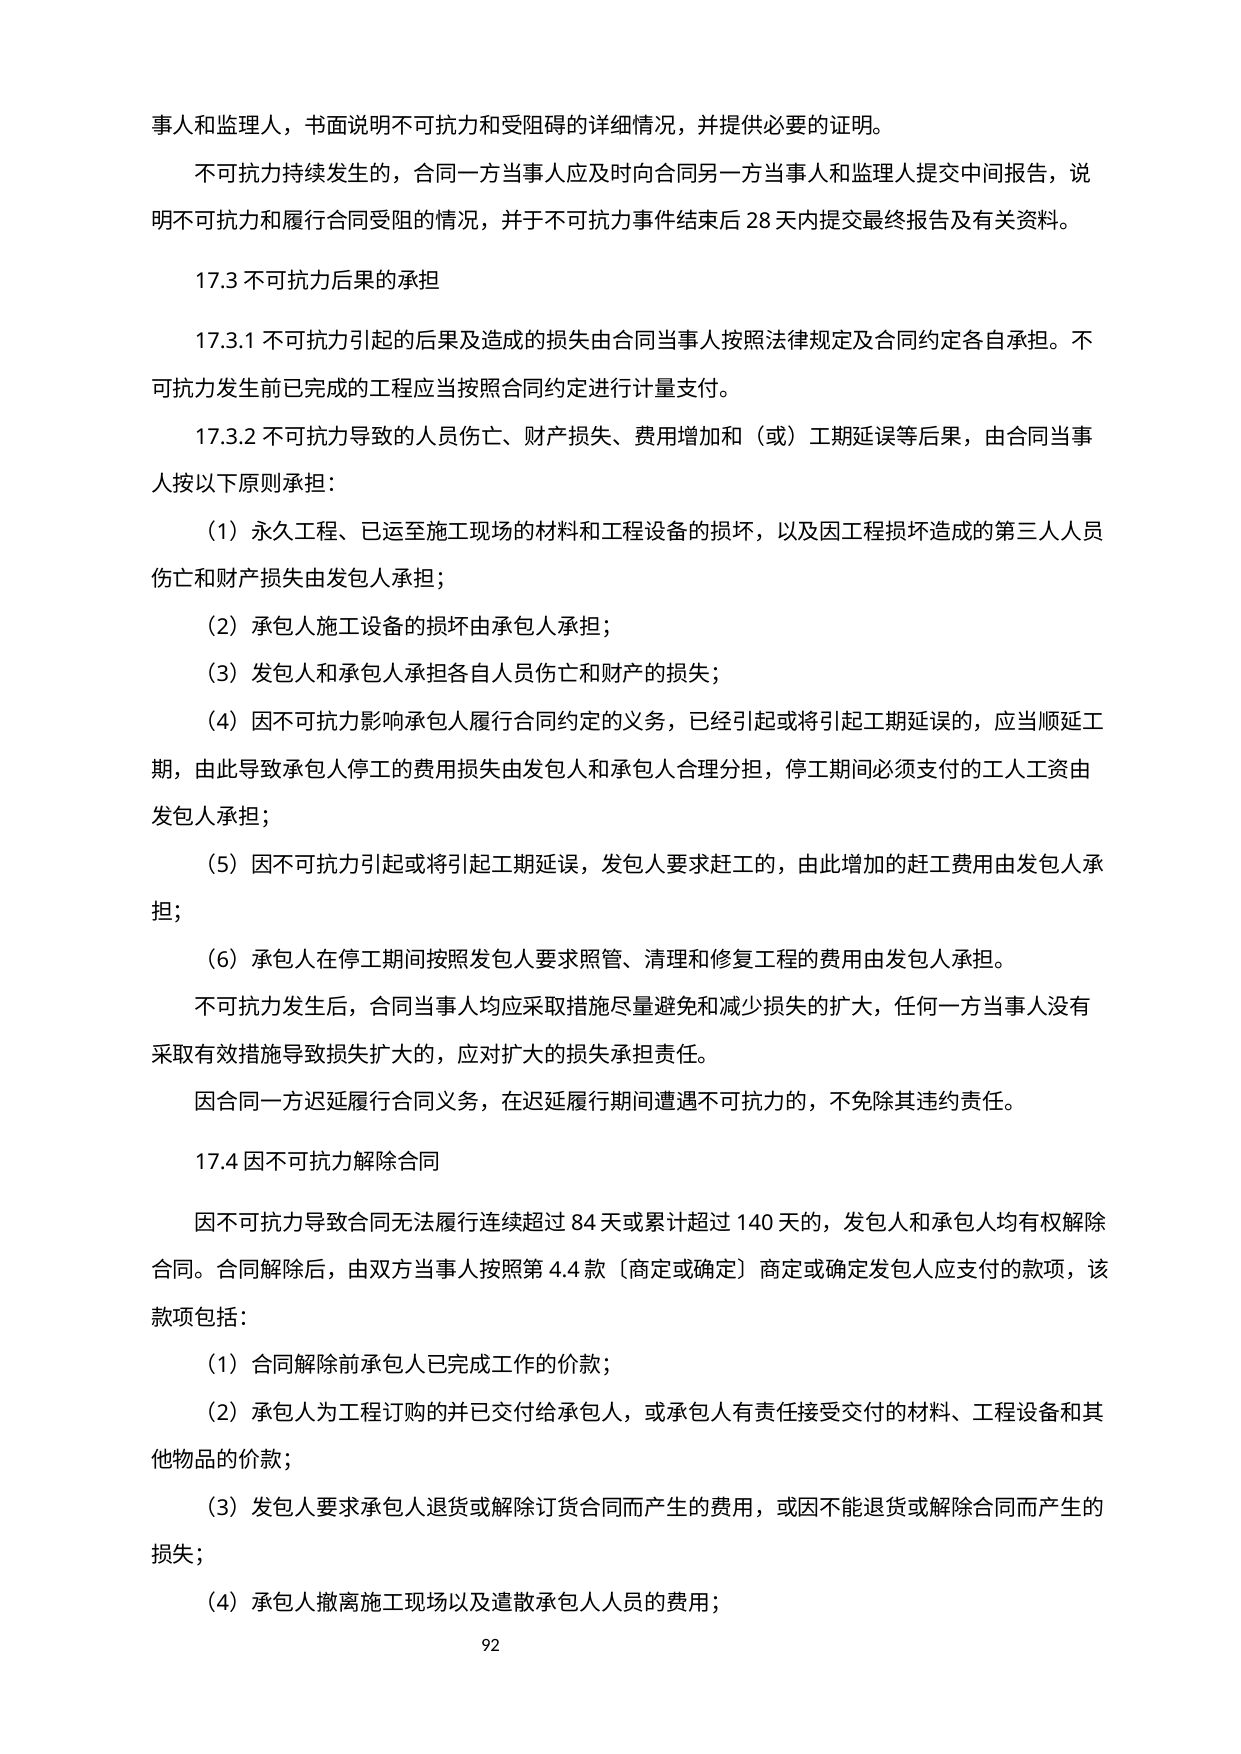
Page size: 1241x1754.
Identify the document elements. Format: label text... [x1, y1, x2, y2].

text （3）发包人要求承包人退货或解除订货合同而产生的费用，或因不能退货或解除合同而产生的损失； [151, 1490, 1111, 1569]
text （2）承包人施工设备的损坏由承包人承担； [151, 609, 1111, 641]
text （4）承包人撤离施工现场以及遣散承包人人员的费用； [151, 1585, 1111, 1617]
text 因不可抗力导致合同无法履行连续超过84天或累计超过140天的，发包人和承包人均有权解除合同。合同解除后，由双方当事人按照第4.4款〔商定或确定〕商定或确定发包人应支付的款项，该款项包括： [151, 1204, 1111, 1331]
text 不可抗力持续发生的，合同一方当事人应及时向合同另一方当事人和监理人提交中间报告，说明不可抗力和履行合同受阻的情况，并于不可抗力事件结束后28天内提交最终报告及有关资料。 [151, 156, 1111, 235]
text （2）承包人为工程订购的并已交付给承包人，或承包人有责任接受交付的材料、工程设备和其他物品的价款； [151, 1395, 1111, 1474]
text 17.3.2 不可抗力导致的人员伤亡、财产损失、费用增加和（或）工期延误等后果，由合同当事人按以下原则承担： [151, 419, 1111, 498]
text （1）合同解除前承包人已完成工作的价款； [151, 1347, 1111, 1379]
text 17.3.1 不可抗力引起的后果及造成的损失由合同当事人按照法律规定及合同约定各自承担。不可抗力发生前已完成的工程应当按照合同约定进行计量支付。 [151, 323, 1111, 403]
subtitle 17.4 因不可抗力解除合同 [151, 1144, 1111, 1176]
text （5）因不可抗力引起或将引起工期延误，发包人要求赶工的，由此增加的赶工费用由发包人承担； [151, 847, 1111, 926]
text （4）因不可抗力影响承包人履行合同约定的义务，已经引起或将引起工期延误的，应当顺延工期，由此导致承包人停工的费用损失由发包人和承包人合理分担，停工期间必须支付的工人工资由发包人承担； [151, 704, 1111, 831]
subtitle 17.3 不可抗力后果的承担 [151, 263, 1111, 295]
text （6）承包人在停工期间按照发包人要求照管、清理和修复工程的费用由发包人承担。 [151, 942, 1111, 973]
text （1）永久工程、已运至施工现场的材料和工程设备的损坏，以及因工程损坏造成的第三人人员伤亡和财产损失由发包人承担； [151, 514, 1111, 593]
text （3）发包人和承包人承担各自人员伤亡和财产的损失； [151, 656, 1111, 688]
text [151, 108, 1111, 140]
text 不可抗力发生后，合同当事人均应采取措施尽量避免和减少损失的扩大，任何一方当事人没有采取有效措施导致损失扩大的，应对扩大的损失承担责任。 [151, 989, 1111, 1068]
text 因合同一方迟延履行合同义务，在迟延履行期间遭遇不可抗力的，不免除其违约责任。 [151, 1084, 1111, 1116]
